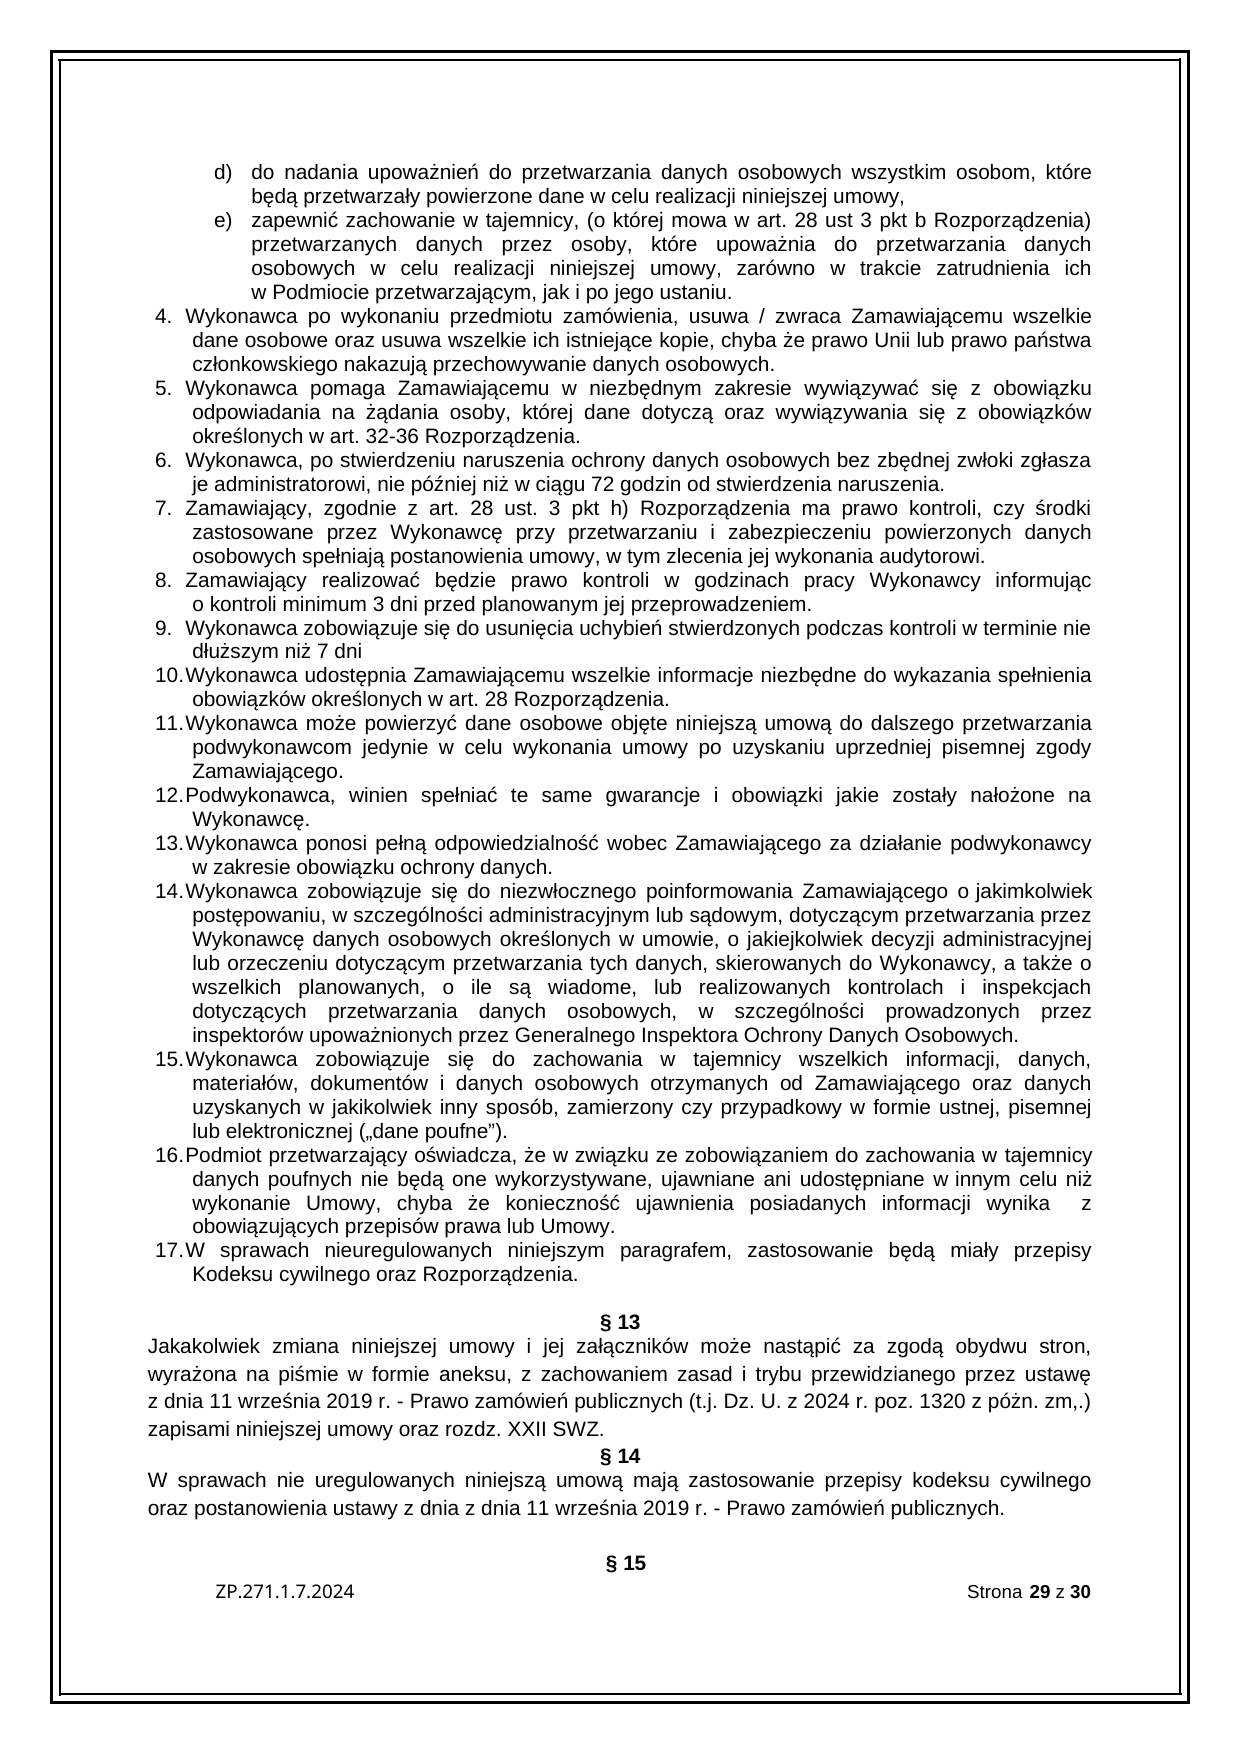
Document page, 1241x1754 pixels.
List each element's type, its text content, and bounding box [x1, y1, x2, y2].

list Wykonawca zobowiązuje się do usunięcia uchybień stwierdzonych podczas kontroli w terminie nie dłuższym niż 7 dni [155, 615, 1092, 663]
list do nadania upoważnień do przetwarzania danych osobowych wszystkim osobom, które będą przetwarzały powierzone dane w celu realizacji niniejszej umowy, [214, 160, 1092, 208]
text § 14 [148, 1444, 1092, 1468]
list Zamawiający, zgodnie z art. 28 ust. 3 pkt h) Rozporządzenia ma prawo kontroli, czy środki zastosowane przez Wykonawcę przy przetwarzaniu i zabezpieczeniu powierzonych danych osobowych spełniają postanowienia umowy, w tym zlecenia jej wykonania audytorowi. [155, 496, 1092, 567]
list Wykonawca po wykonaniu przedmiotu zamówienia, usuwa / zwraca Zamawiającemu wszelkie dane osobowe oraz usuwa wszelkie ich istniejące kopie, chyba że prawo Unii lub prawo państwa członkowskiego nakazują przechowywanie danych osobowych. [155, 304, 1092, 376]
list Wykonawca pomaga Zamawiającemu w niezbędnym zakresie wywiązywać się z obowiązku odpowiadania na żądania osoby, której dane dotyczą oraz wywiązywania się z obowiązków określonych w art. 32-36 Rozporządzenia. [155, 376, 1092, 448]
list Wykonawca zobowiązuje się do niezwłocznego poinformowania Zamawiającego o jakimkolwiek postępowaniu, w szczególności administracyjnym lub sądowym, dotyczącym przetwarzania przez Wykonawcę danych osobowych określonych w umowie, o jakiejkolwiek decyzji administracyjnej lub orzeczeniu dotyczącym przetwarzania tych danych, skierowanych do Wykonawcy, a także o wszelkich planowanych, o ile są wiadome, lub realizowanych kontrolach i inspekcjach dotyczących przetwarzania danych osobowych, w szczególności prowadzonych przez inspektorów upoważnionych przez Generalnego Inspektora Ochrony Danych Osobowych. [155, 879, 1092, 1047]
list Podmiot przetwarzający oświadcza, że w związku ze zobowiązaniem do zachowania w tajemnicy danych poufnych nie będą one wykorzystywane, ujawniane ani udostępniane w innym celu niż wykonanie Umowy, chyba że konieczność ujawnienia posiadanych informacji wynika z obowiązujących przepisów prawa lub Umowy. [155, 1142, 1092, 1238]
list Wykonawca może powierzyć dane osobowe objęte niniejszą umową do dalszego przetwarzania podwykonawcom jedynie w celu wykonania umowy po uzyskaniu uprzedniej pisemnej zgody Zamawiającego. [155, 711, 1092, 783]
list Wykonawca udostępnia Zamawiającemu wszelkie informacje niezbędne do wykazania spełnienia obowiązków określonych w art. 28 Rozporządzenia. [155, 663, 1092, 711]
list zapewnić zachowanie w tajemnicy, (o której mowa w art. 28 ust 3 pkt b Rozporządzenia) przetwarzanych danych przez osoby, które upoważnia do przetwarzania danych osobowych w celu realizacji niniejszej umowy, zarówno w trakcie zatrudnienia ich w Podmiocie przetwarzającym, jak i po jego ustaniu. [214, 208, 1092, 304]
list Podwykonawca, winien spełniać te same gwarancje i obowiązki jakie zostały nałożone na Wykonawcę. [155, 783, 1092, 831]
text W sprawach nie uregulowanych niniejszą umową mają zastosowanie przepisy kodeksu cywilnego oraz postanowienia ustawy z dnia z dnia 11 września 2019 r. - Prawo zamówień publicznych. [148, 1468, 1092, 1519]
list Wykonawca zobowiązuje się do zachowania w tajemnicy wszelkich informacji, danych, materiałów, dokumentów i danych osobowych otrzymanych od Zamawiającego oraz danych uzyskanych w jakikolwiek inny sposób, zamierzony czy przypadkowy w formie ustnej, pisemnej lub elektronicznej („dane poufne”). [155, 1047, 1092, 1142]
text § 15 [148, 1551, 1092, 1574]
list W sprawach nieuregulowanych niniejszym paragrafem, zastosowanie będą miały przepisy Kodeksu cywilnego oraz Rozporządzenia. [155, 1238, 1092, 1286]
list Wykonawca, po stwierdzeniu naruszenia ochrony danych osobowych bez zbędnej zwłoki zgłasza je administratorowi, nie później niż w ciągu 72 godzin od stwierdzenia naruszenia. [155, 448, 1092, 496]
text § 13 [148, 1310, 1092, 1334]
list Wykonawca ponosi pełną odpowiedzialność wobec Zamawiającego za działanie podwykonawcy w zakresie obowiązku ochrony danych. [155, 831, 1092, 879]
list Zamawiający realizować będzie prawo kontroli w godzinach pracy Wykonawcy informując o kontroli minimum 3 dni przed planowanym jej przeprowadzeniem. [155, 567, 1092, 615]
text Jakakolwiek zmiana niniejszej umowy i jej załączników może nastąpić za zgodą obydwu stron, wyrażona na piśmie w formie aneksu, z zachowaniem zasad i trybu przewidzianego przez ustawę z dnia 11 września 2019 r. - Prawo zamówień publicznych (t.j. Dz. U. z 2024 r. poz. 1320 z póżn. zm,.) zapisami niniejszej umowy oraz rozdz. XXII SWZ. [148, 1334, 1092, 1441]
